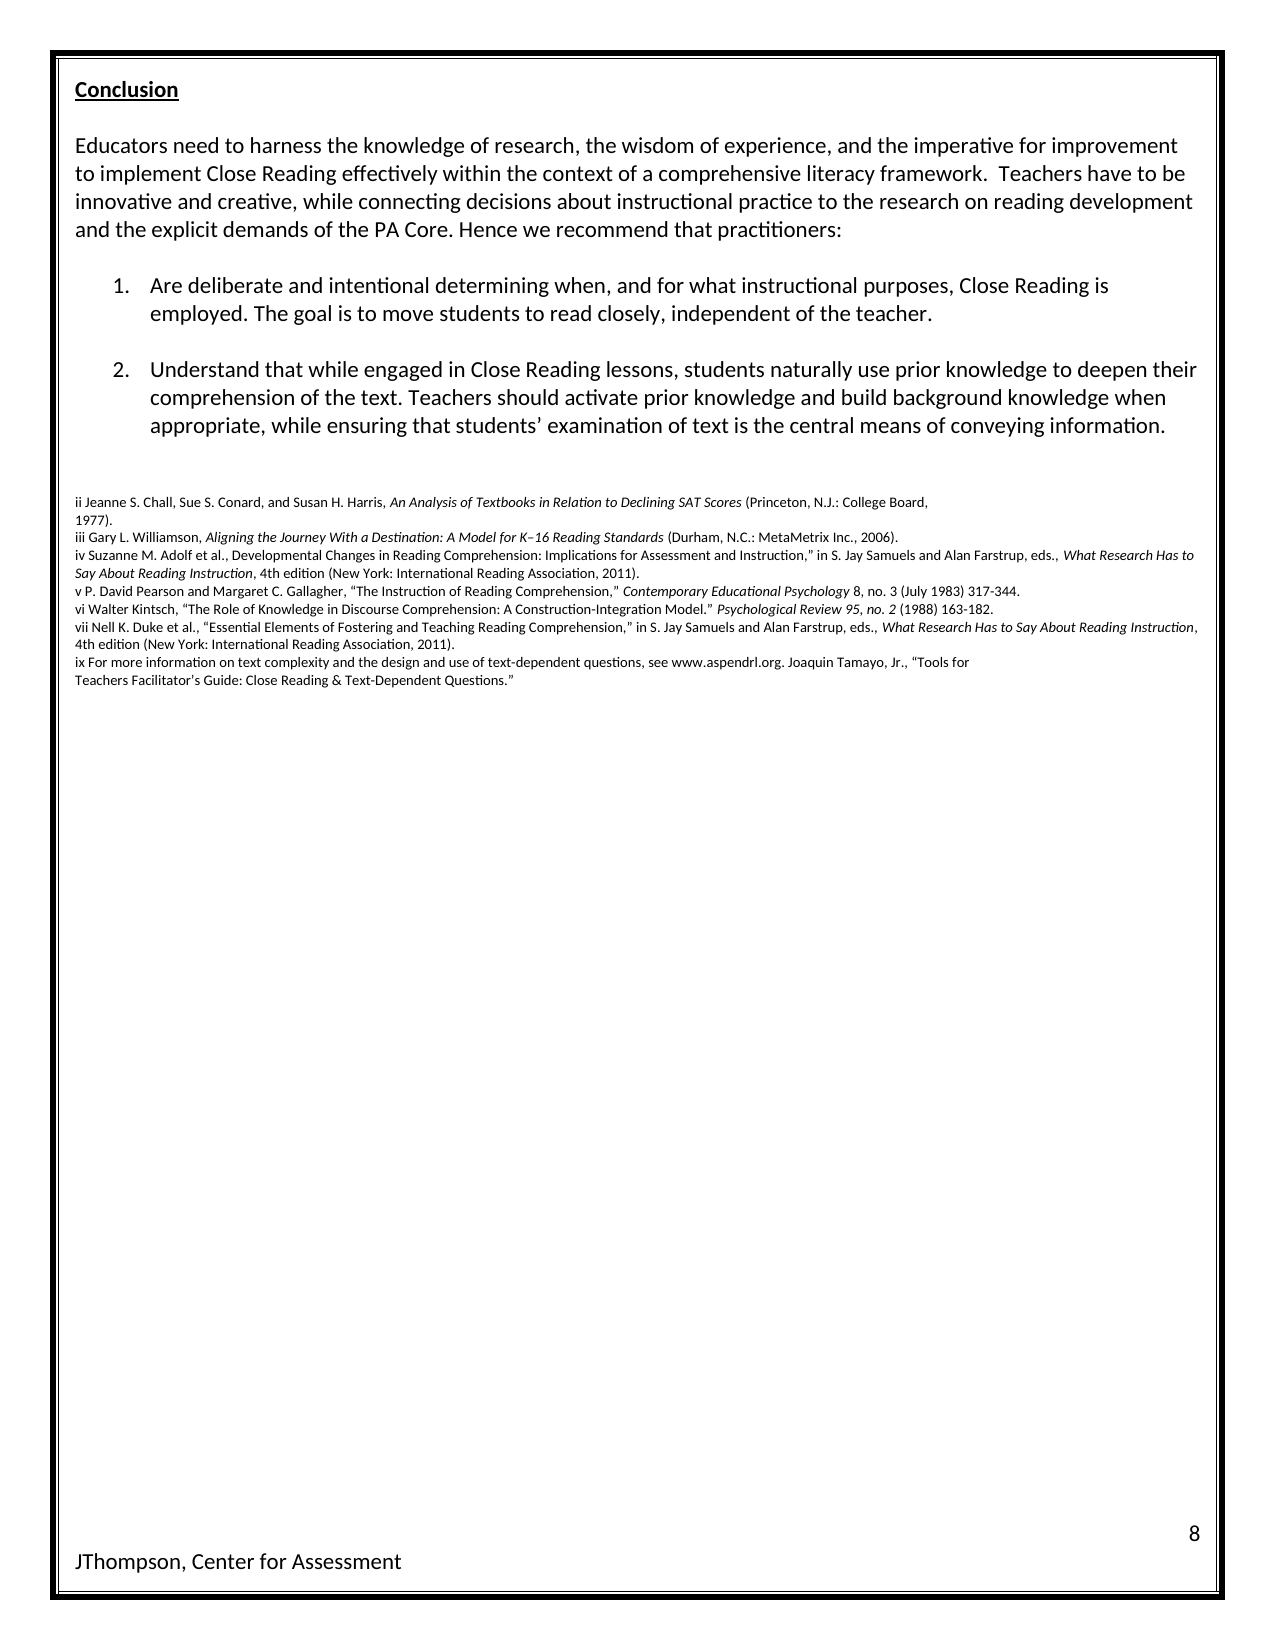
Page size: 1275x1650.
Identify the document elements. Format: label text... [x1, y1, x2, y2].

text ii Jeanne S. Chall, Sue S. Conard, and Susan H. Harris, An Analysis of Textbooks in Relation to Declining SAT Scores (Princeton, N.J.: College Board, [75, 493, 1200, 511]
list Are deliberate and intentional determining when, and for what instructional purposes, Close Reading is employed. The goal is to move students to read closely, independent of the teacher. [112, 271, 1200, 327]
text iii Gary L. Williamson, Aligning the Journey With a Destination: A Model for K–16 Reading Standards (Durham, N.C.: MetaMetrix Inc., 2006). [75, 529, 1200, 547]
text v P. David Pearson and Margaret C. Gallagher, “The Instruction of Reading Comprehension,” Contemporary Educational Psychology 8, no. 3 (July 1983) 317-344. [75, 582, 1200, 600]
text 1977). [75, 511, 1200, 529]
text Teachers Facilitator’s Guide: Close Reading & Text-Dependent Questions.” [75, 671, 1200, 689]
text Educators need to harness the knowledge of research, the wisdom of experience, and the imperative for improvement to implement Close Reading effectively within the context of a comprehensive literacy framework. Teachers have to be innovative and creative, while connecting decisions about instructional practice to the research on reading development and the explicit demands of the PA Core. Hence we recommend that practitioners: [75, 131, 1200, 243]
text Conclusion [75, 75, 1200, 103]
text vii Nell K. Duke et al., “Essential Elements of Fostering and Teaching Reading Comprehension,” in S. Jay Samuels and Alan Farstrup, eds., What Research Has to Say About Reading Instruction, 4th edition (New York: International Reading Association, 2011). [75, 618, 1200, 653]
list Understand that while engaged in Close Reading lessons, students naturally use prior knowledge to deepen their comprehension of the text. Teachers should activate prior knowledge and build background knowledge when appropriate, while ensuring that students’ examination of text is the central means of conveying information. [112, 355, 1200, 439]
text iv Suzanne M. Adolf et al., Developmental Changes in Reading Comprehension: Implications for Assessment and Instruction,” in S. Jay Samuels and Alan Farstrup, eds., What Research Has to Say About Reading Instruction, 4th edition (New York: International Reading Association, 2011). [75, 547, 1200, 582]
text ix For more information on text complexity and the design and use of text-dependent questions, see www.aspendrl.org. Joaquin Tamayo, Jr., “Tools for [75, 653, 1200, 671]
text vi Walter Kintsch, “The Role of Knowledge in Discourse Comprehension: A Construction-Integration Model.” Psychological Review 95, no. 2 (1988) 163-182. [75, 600, 1200, 618]
